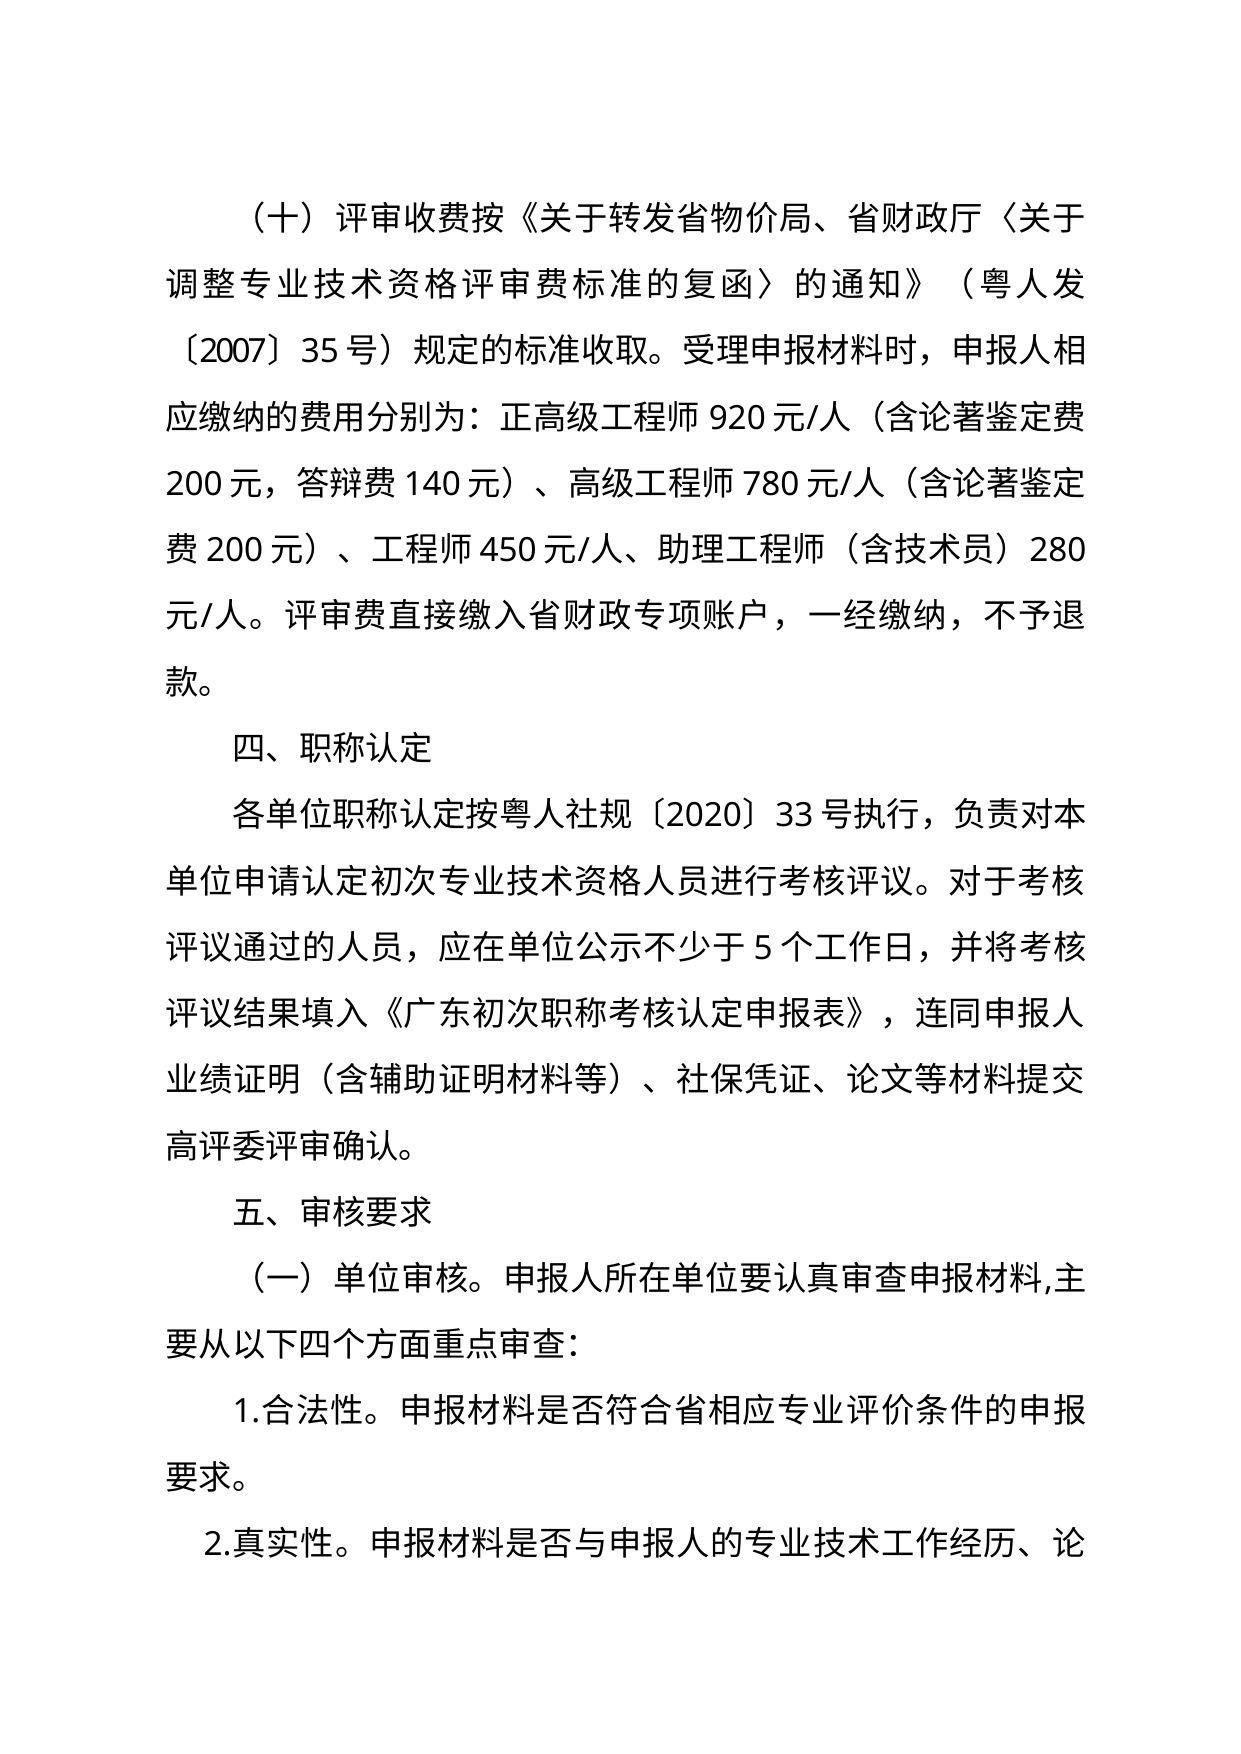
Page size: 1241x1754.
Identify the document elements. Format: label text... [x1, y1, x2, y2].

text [165, 1508, 1087, 1574]
text 各单位职称认定按粤人社规〔2020〕33号执行，负责对本单位申请认定初次专业技术资格人员进行考核评议。对于考核评议通过的人员，应在单位公示不少于5个工作日，并将考核评议结果填入《广东初次职称考核认定申报表》，连同申报人业绩证明（含辅助证明材料等）、社保凭证、论文等材料提交高评委评审确认。 [165, 779, 1087, 1177]
text 1.合法性。申报材料是否符合省相应专业评价条件的申报要求。 [165, 1375, 1087, 1508]
list （十）评审收费按《关于转发省物价局、省财政厅〈关于调整专业技术资格评审费标准的复函〉的通知》（粤人发〔2007〕35号）规定的标准收取。受理申报材料时，申报人相应缴纳的费用分别为：正高级工程师920元/人（含论著鉴定费200元，答辩费140元）、高级工程师780元/人（含论著鉴定费200元）、工程师450元/人、助理工程师（含技术员）280元/人。评审费直接缴入省财政专项账户，一经缴纳，不予退款。 [165, 183, 1087, 713]
text 四、职称认定 [165, 713, 1087, 779]
text 五、审核要求 [165, 1177, 1087, 1243]
text （一）单位审核。申报人所在单位要认真审查申报材料,主要从以下四个方面重点审查： [165, 1243, 1087, 1375]
